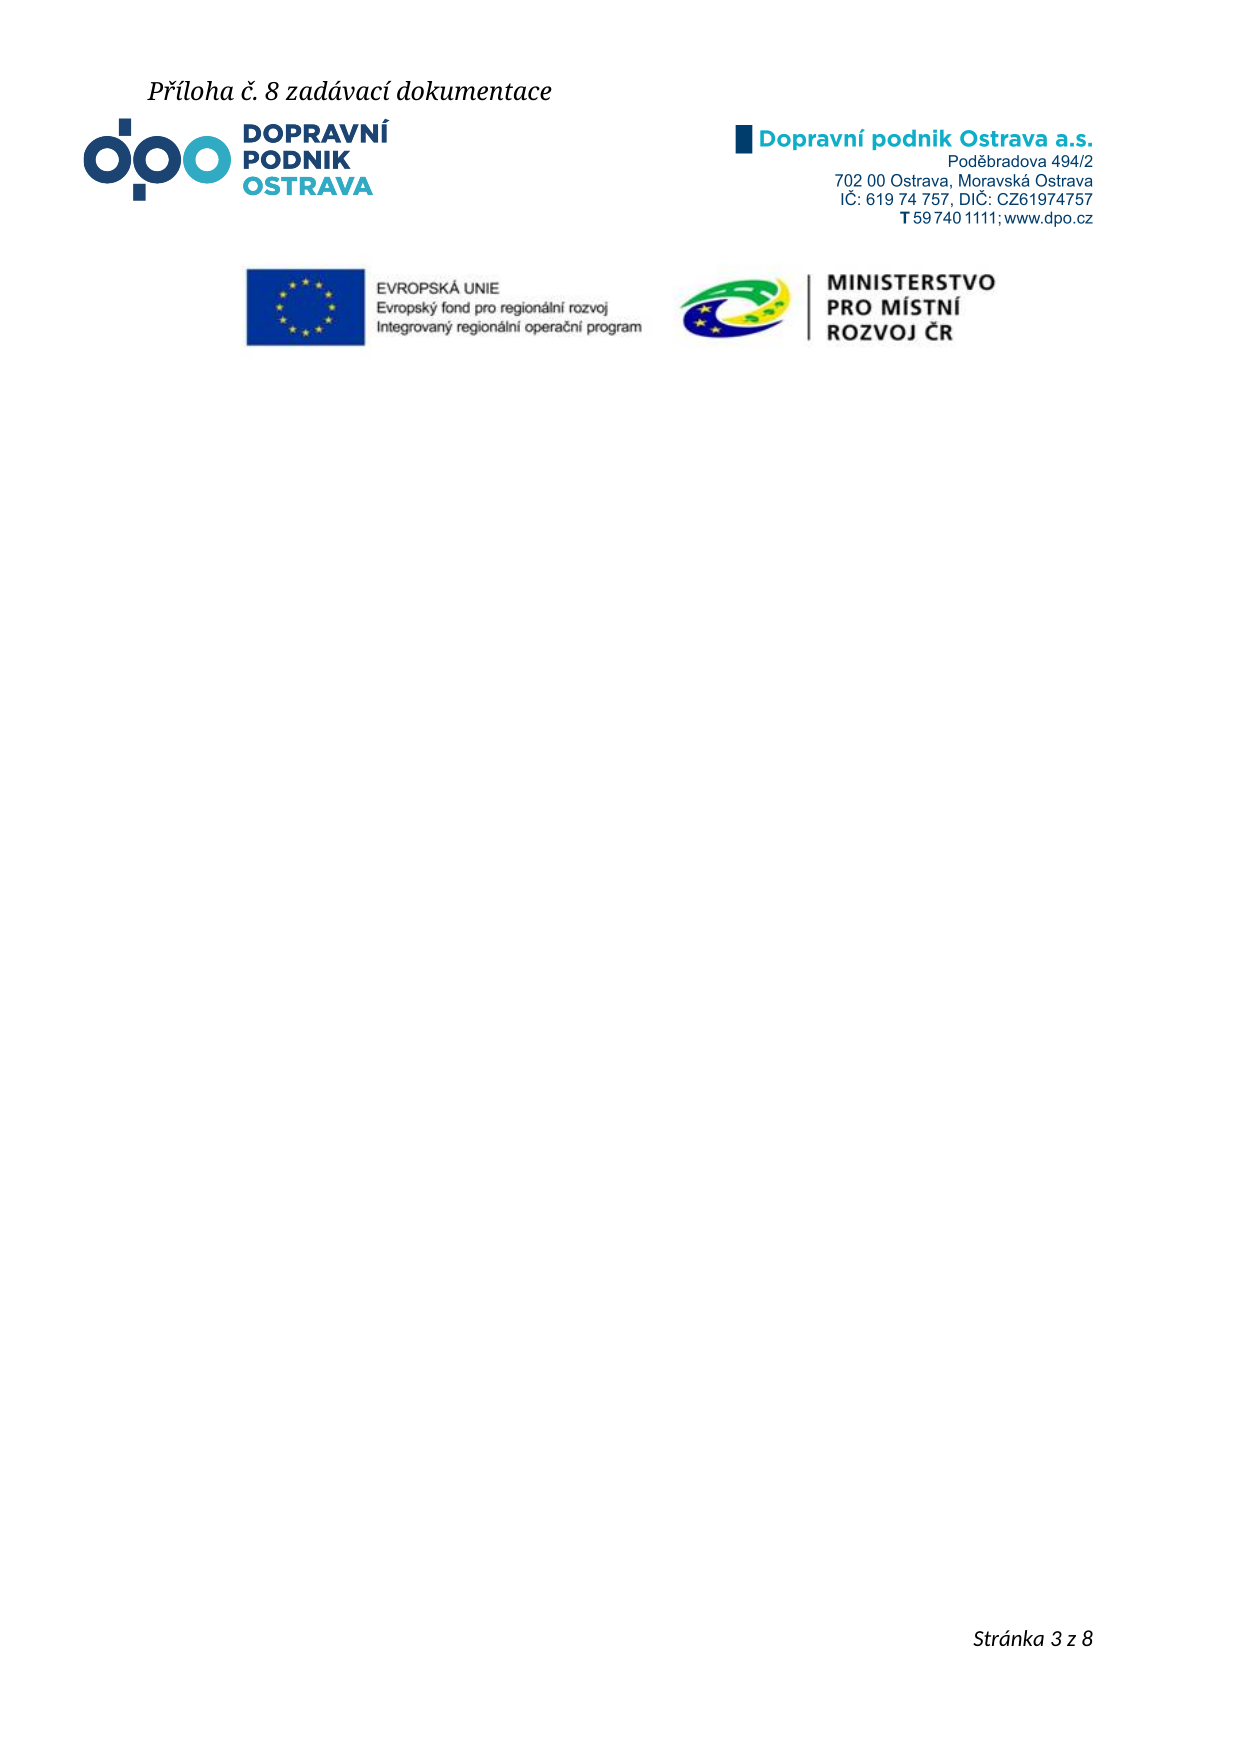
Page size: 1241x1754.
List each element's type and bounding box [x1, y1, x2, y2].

picture [220, 244, 1020, 371]
picture [735, 125, 1093, 227]
picture [83, 118, 390, 201]
